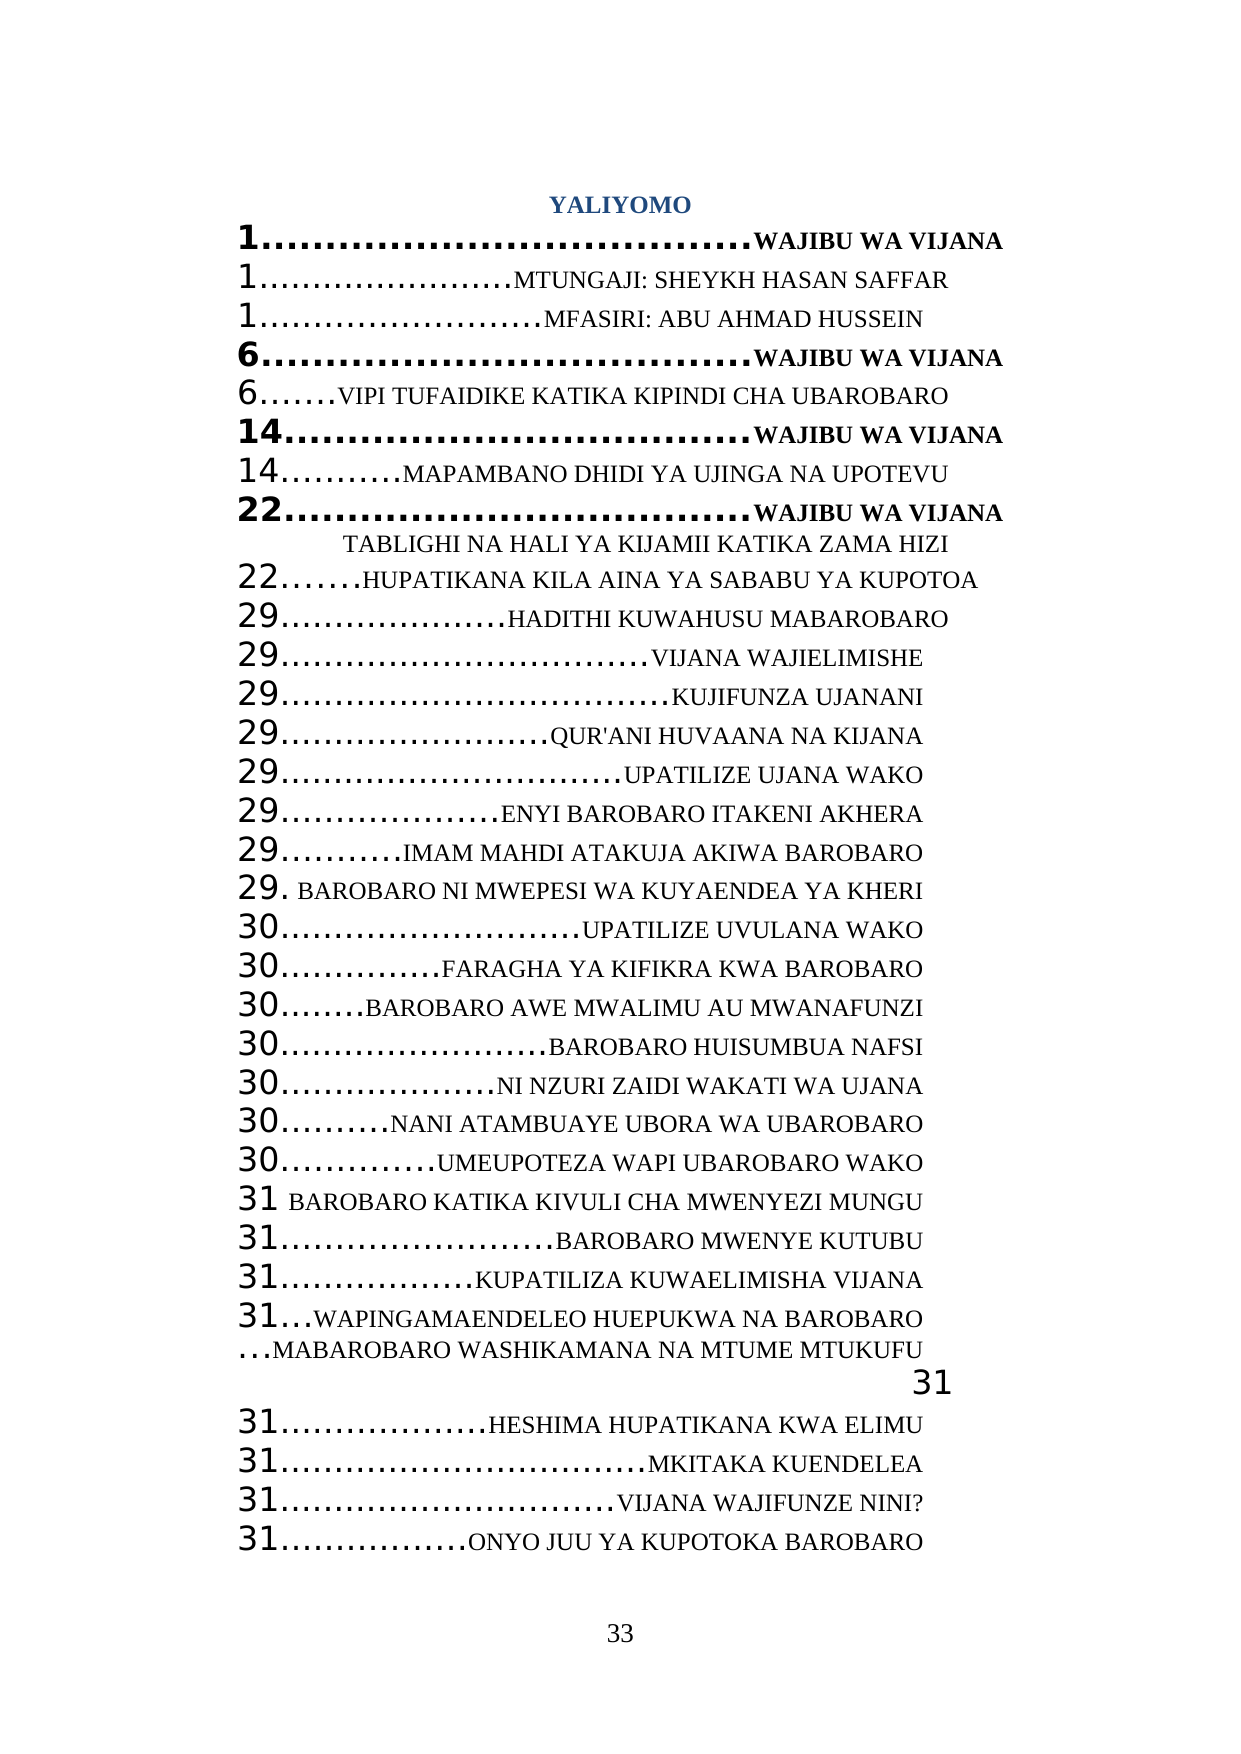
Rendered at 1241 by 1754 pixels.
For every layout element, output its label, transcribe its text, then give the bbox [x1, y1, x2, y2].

subtitle YALIYOMO [236, 190, 1004, 218]
